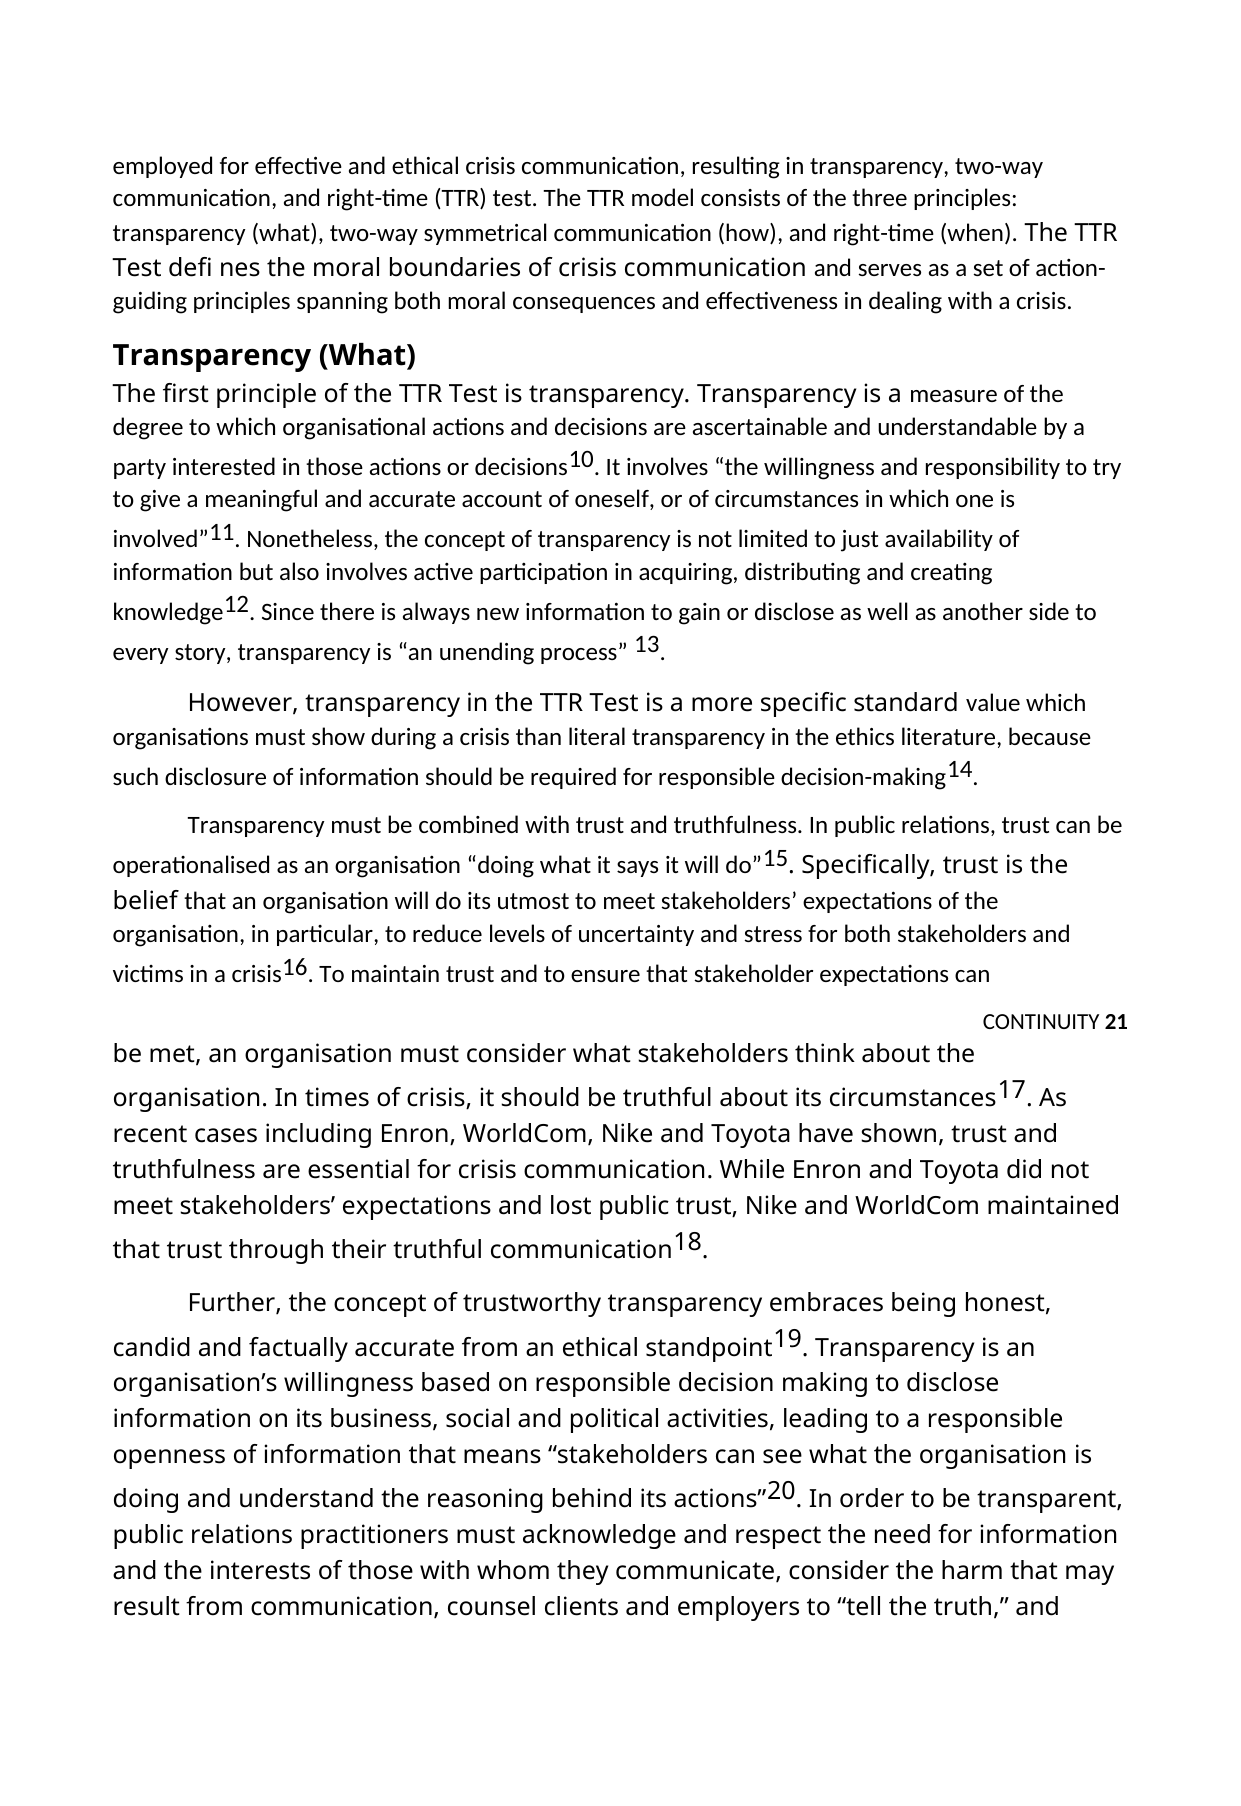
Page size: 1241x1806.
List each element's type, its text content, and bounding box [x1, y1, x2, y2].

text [112, 1285, 1128, 1622]
text be met, an organisation must consider what stakeholders think about the organisation. In times of crisis, it should be truthful about its circumstances17. As recent cases including Enron, WorldCom, Nike and Toyota have shown, trust and truthfulness are essential for crisis communication. While Enron and Toyota did not meet stakeholders’ expectations and lost public trust, Nike and WorldCom maintained that trust through their truthful communication18. [112, 1036, 1128, 1266]
text Transparency must be combined with trust and truthfulness. In public relations, trust can be operationalised as an organisation “doing what it says it will do”15. Specifically, trust is the belief that an organisation will do its utmost to meet stakeholders’ expectations of the organisation, in particular, to reduce levels of uncertainty and stress for both stakeholders and victims in a crisis16. To maintain trust and to ensure that stakeholder expectations can [112, 810, 1128, 989]
subtitle Transparency (What) [112, 334, 1128, 374]
text CONTINUITY 21 [112, 1007, 1128, 1036]
text However, transparency in the TTR Test is a more specific standard value which organisations must show during a crisis than literal transparency in the ethics literature, because such disclosure of information should be required for responsible decision-making14. [112, 685, 1128, 791]
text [112, 150, 1128, 316]
text The first principle of the TTR Test is transparency. Transparency is a measure of the degree to which organisational actions and decisions are ascertainable and understandable by a party interested in those actions or decisions10. It involves “the willingness and responsibility to try to give a meaningful and accurate account of oneself, or of circumstances in which one is involved”11. Nonetheless, the concept of transparency is not limited to just availability of information but also involves active participation in acquiring, distributing and creating knowledge12. Since there is always new information to gain or disclose as well as another side to every story, transparency is “an unending process” 13. [112, 376, 1128, 667]
